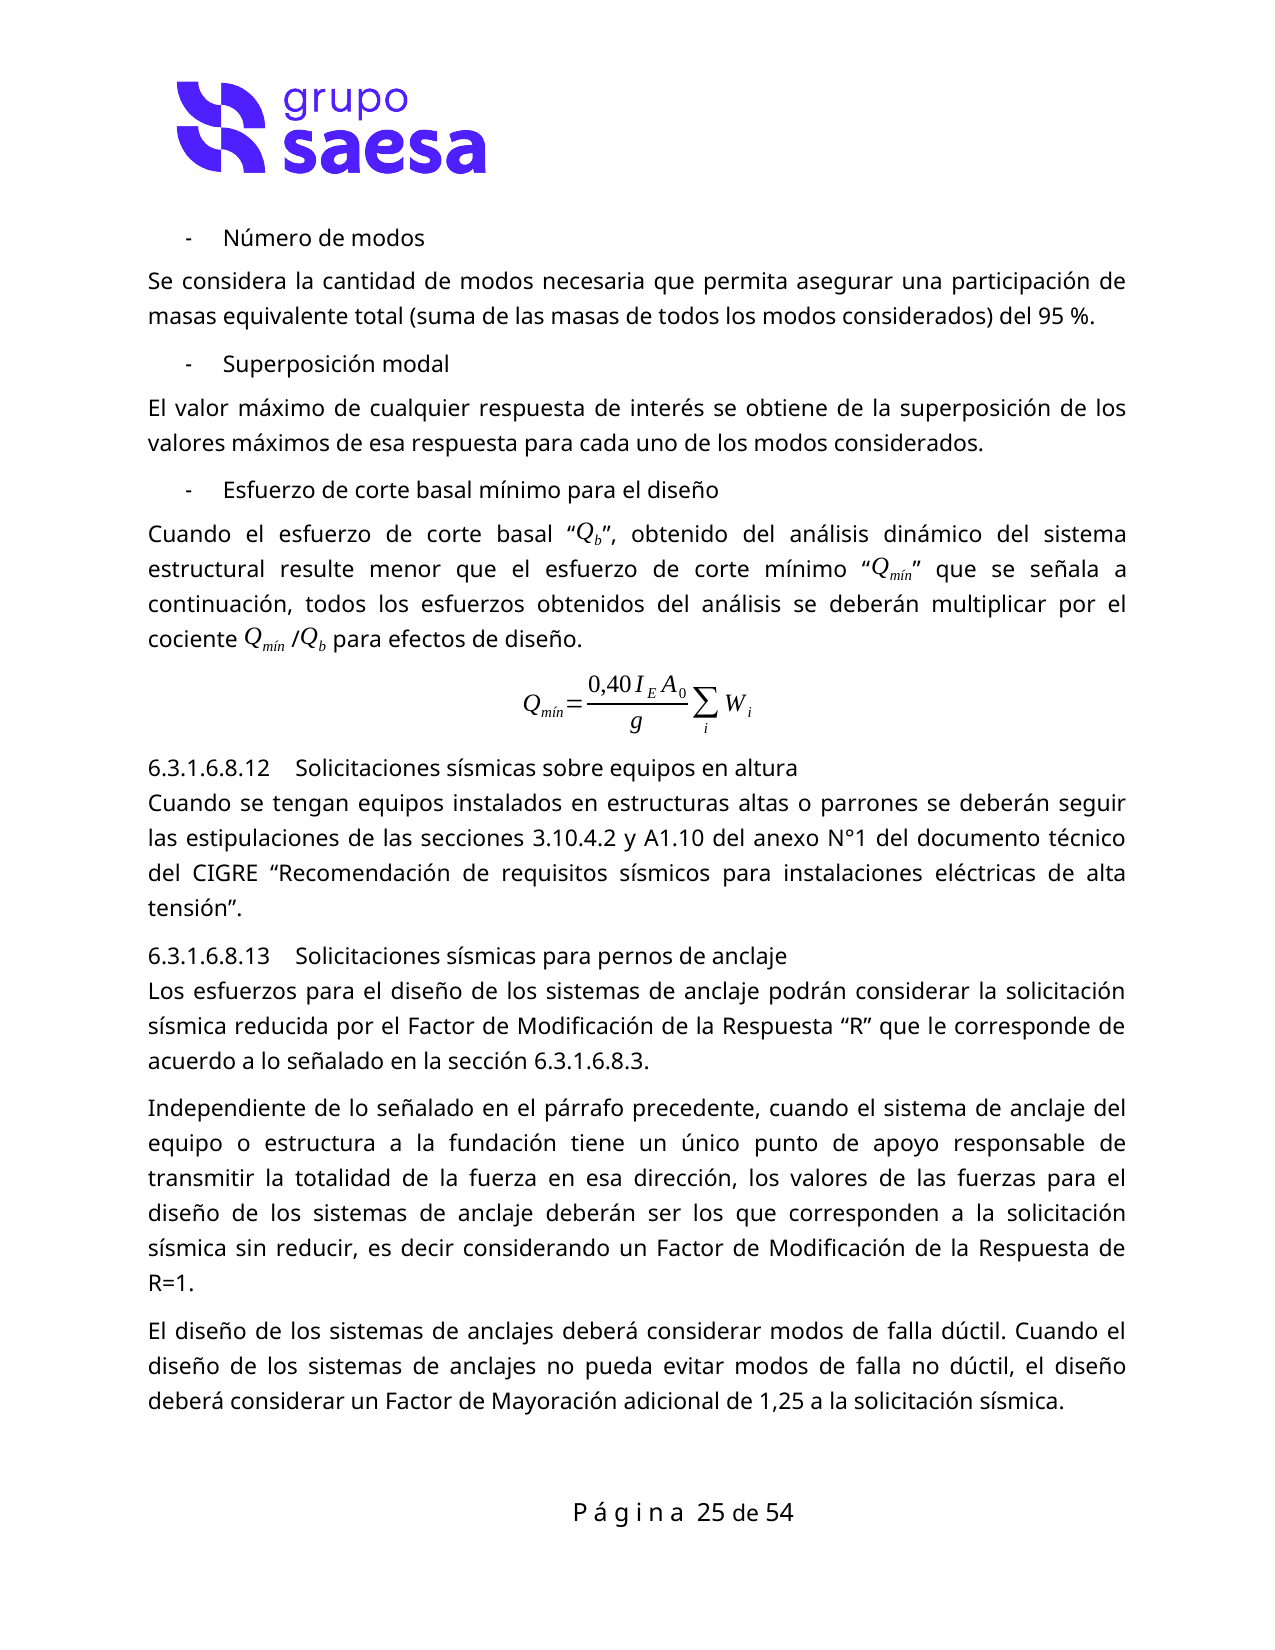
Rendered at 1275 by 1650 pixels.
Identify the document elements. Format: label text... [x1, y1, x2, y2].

subtitle Solicitaciones sísmicas sobre equipos en altura [148, 752, 1127, 784]
subtitle Solicitaciones sísmicas para pernos de anclaje [148, 940, 1127, 971]
list Número de modos [185, 221, 1127, 253]
text El valor máximo de cualquier respuesta de interés se obtiene de la superposición de los valores máximos de esa respuesta para cada uno de los modos considerados. [148, 391, 1127, 458]
text Independiente de lo señalado en el párrafo precedente, cuando el sistema de anclaje del equipo o estructura a la fundación tiene un único punto de apoyo responsable de transmitir la totalidad de la fuerza en esa dirección, los valores de las fuerzas para el diseño de los sistemas de anclaje deberán ser los que corresponden a la solicitación sísmica sin reducir, es decir considerando un Factor de Modificación de la Respuesta de R=1. [148, 1092, 1127, 1299]
list Superposición modal [185, 348, 1127, 379]
text Cuando el esfuerzo de corte basal “”, obtenido del análisis dinámico del sistema estructural resulte menor que el esfuerzo de corte mínimo “” que se señala a continuación, todos los esfuerzos obtenidos del análisis se deberán multiplicar por el cociente / para efectos de diseño. [148, 518, 1127, 654]
text Los esfuerzos para el diseño de los sistemas de anclaje podrán considerar la solicitación sísmica reducida por el Factor de Modificación de la Respuesta “R” que le corresponde de acuerdo a lo señalado en la sección 6.3.1.6.8.3. [148, 975, 1127, 1076]
list Esfuerzo de corte basal mínimo para el diseño [185, 474, 1127, 505]
text El diseño de los sistemas de anclajes deberá considerar modos de falla dúctil. Cuando el diseño de los sistemas de anclajes no pueda evitar modos de falla no dúctil, el diseño deberá considerar un Factor de Mayoración adicional de 1,25 a la solicitación sísmica. [148, 1315, 1127, 1416]
text Cuando se tengan equipos instalados en estructuras altas o parrones se deberán seguir las estipulaciones de las secciones 3.10.4.2 y A1.10 del anexo N°1 del documento técnico del CIGRE “Recomendación de requisitos sísmicos para instalaciones eléctricas de alta tensión”. [148, 787, 1127, 924]
text Se considera la cantidad de modos necesaria que permita asegurar una participación de masas equivalente total (suma de las masas de todos los modos considerados) del 95 %. [148, 265, 1127, 331]
